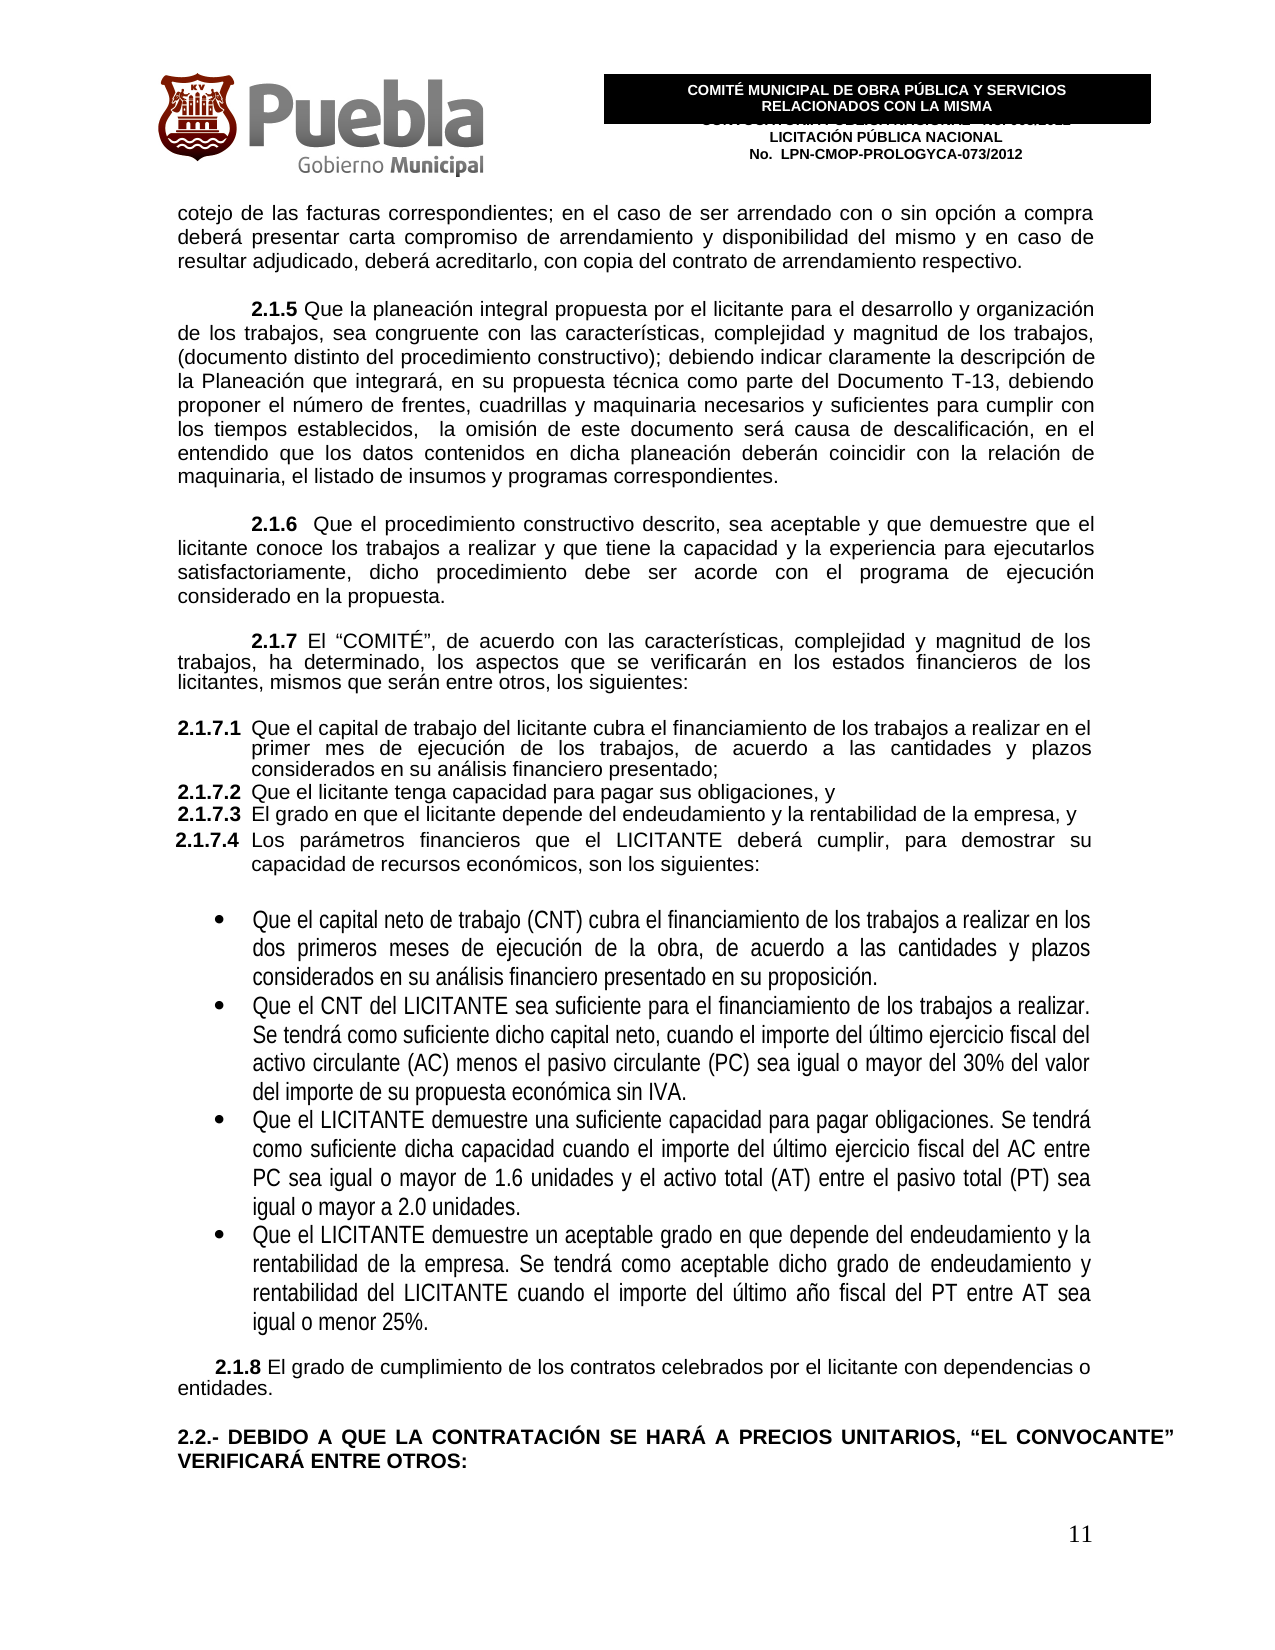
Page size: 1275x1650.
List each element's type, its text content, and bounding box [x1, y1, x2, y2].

text 2.1.7.2 Que el licitante tenga capacidad para pagar sus obligaciones, y [177, 783, 1093, 803]
text 2.1.7.4 Los parámetros financieros que el LICITANTE deberá cumplir, para demostrar su capacidad de recursos económicos, son los siguientes: [175, 828, 1093, 876]
text 2.1.7.1 Que el capital de trabajo del licitante cubra el financiamiento de los trabajos a realizar en el primer mes de ejecución de los trabajos, de acuerdo a las cantidades y plazos considerados en su análisis financiero presentado; [177, 719, 1093, 781]
text 2.1.6 Que el procedimiento constructivo descrito, sea aceptable y que demuestre que el licitante conoce los trabajos a realizar y que tiene la capacidad y la experiencia para ejecutarlos satisfactoriamente, dicho procedimiento debe ser acorde con el programa de ejecución considerado en la propuesta. [177, 512, 1096, 608]
list Que el CNT del LICITANTE sea suficiente para el financiamiento de los trabajos a realizar. Se tendrá como suficiente dicho capital neto, cuando el importe del último ejercicio fiscal del activo circulante (AC) menos el pasivo circulante (PC) sea igual o mayor del 30% del valor del importe de su propuesta económica sin IVA. [215, 991, 1093, 1106]
text 2.2.- DEBIDO A QUE LA CONTRATACIÓN SE HARÁ A PRECIOS UNITARIOS, “EL CONVOCANTE” VERIFICARÁ ENTRE OTROS: [177, 1425, 1176, 1473]
text 2.1.7 El “COMITÉ”, de acuerdo con las características, complejidad y magnitud de los trabajos, ha determinado, los aspectos que se verificarán en los estados financieros de los licitantes, mismos que serán entre otros, los siguientes: [177, 632, 1093, 694]
picture [158, 73, 484, 177]
text 2.1.8 El grado de cumplimiento de los contratos celebrados por el licitante con dependencias o entidades. [177, 1358, 1093, 1399]
list Que el LICITANTE demuestre una suficiente capacidad para pagar obligaciones. Se tendrá como suficiente dicha capacidad cuando el importe del último ejercicio fiscal del AC entre PC sea igual o mayor de 1.6 unidades y el activo total (AT) entre el pasivo total (PT) sea igual o mayor a 2.0 unidades. [215, 1106, 1093, 1220]
text 2.1.5 Que la planeación integral propuesta por el licitante para el desarrollo y organización de los trabajos, sea congruente con las características, complejidad y magnitud de los trabajos, (documento distinto del procedimiento constructivo); debiendo indicar claramente la descripción de la Planeación que integrará, en su propuesta técnica como parte del Documento T-13, debiendo proponer el número de frentes, cuadrillas y maquinaria necesarios y suficientes para cumplir con los tiempos establecidos, la omisión de este documento será causa de descalificación, en el entendido que los datos contenidos en dicha planeación deberán coincidir con la relación de maquinaria, el listado de insumos y programas correspondientes. [177, 297, 1096, 488]
list Que el capital neto de trabajo (CNT) cubra el financiamiento de los trabajos a realizar en los dos primeros meses de ejecución de la obra, de acuerdo a las cantidades y plazos considerados en su análisis financiero presentado en su proposición. [215, 904, 1093, 991]
text 2.1.7.3 El grado en que el licitante depende del endeudamiento y la rentabilidad de la empresa, y [177, 805, 1093, 826]
list Que el LICITANTE demuestre un aceptable grado en que depende del endeudamiento y la rentabilidad de la empresa. Se tendrá como aceptable dicho grado de endeudamiento y rentabilidad del LICITANTE cuando el importe del último año fiscal del PT entre AT sea igual o menor 25%. [215, 1220, 1093, 1335]
